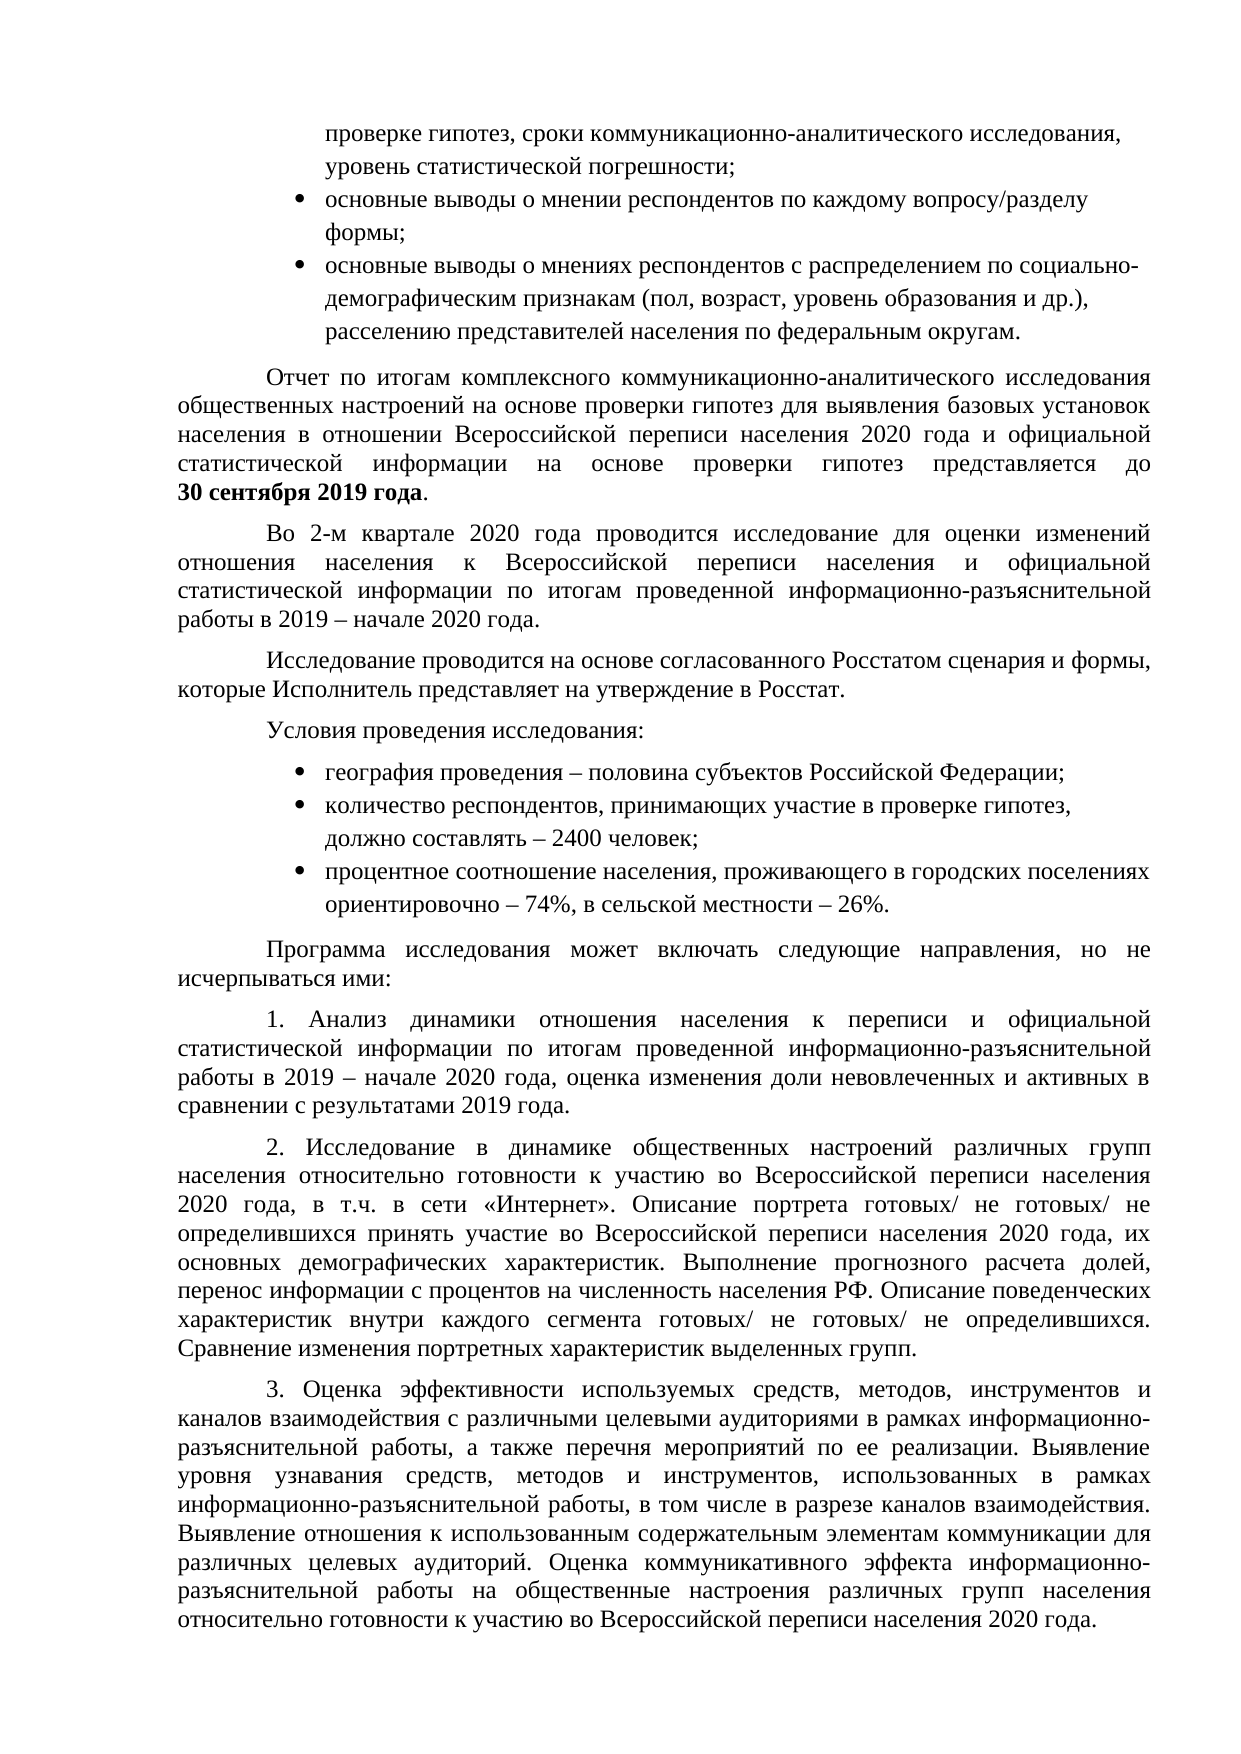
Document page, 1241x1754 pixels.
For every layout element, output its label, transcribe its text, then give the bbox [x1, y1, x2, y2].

text 2. Исследование в динамике общественных настроений различных групп населения относительно готовности к участию во Всероссийской переписи населения 2020 года, в т.ч. в сети «Интернет». Описание портрета готовых/ не готовых/ не определившихся принять участие во Всероссийской переписи населения 2020 года, их основных демографических характеристик. Выполнение прогнозного расчета долей, перенос информации с процентов на численность населения РФ. Описание поведенческих характеристик внутри каждого сегмента готовых/ не готовых/ не определившихся. Сравнение изменения портретных характеристик выделенных групп. [177, 1132, 1152, 1362]
list процентное соотношение населения, проживающего в городских поселениях ориентировочно – 74%, в сельской местности – 26%. [295, 856, 1152, 918]
text Во 2-м квартале 2020 года проводится исследование для оценки изменений отношения населения к Всероссийской переписи населения и официальной статистической информации по итогам проведенной информационно-разъяснительной работы в 2019 – начале 2020 года. [177, 518, 1152, 633]
text Программа исследования может включать следующие направления, но не исчерпываться ими: [177, 934, 1152, 992]
list география проведения – половина субъектов Российской Федерации; [295, 757, 1152, 786]
list основные выводы о мнениях респондентов с распределением по социально-демографическим признакам (пол, возраст, уровень образования и др.), расселению представителей населения по федеральным округам. [295, 250, 1152, 345]
text Условия проведения исследования: [177, 716, 1152, 744]
text Отчет по итогам комплексного коммуникационно-аналитического исследования общественных настроений на основе проверки гипотез для выявления базовых установок населения в отношении Всероссийской переписи населения 2020 года и официальной статистической информации на основе проверки гипотез представляется до 30 сентября 2019 года. [177, 362, 1152, 506]
list основные выводы о мнении респондентов по каждому вопросу/разделу формы; [295, 184, 1152, 246]
text 1. Анализ динамики отношения населения к переписи и официальной статистической информации по итогам проведенной информационно-разъяснительной работы в 2019 – начале 2020 года, оценка изменения доли невовлеченных и активных в сравнении с результатами 2019 года. [177, 1004, 1152, 1119]
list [295, 118, 1152, 180]
text Исследование проводится на основе согласованного Росстатом сценария и формы, которые Исполнитель представляет на утверждение в Росстат. [177, 646, 1152, 703]
list количество респондентов, принимающих участие в проверке гипотез, должно составлять – 2400 человек; [295, 790, 1152, 852]
text 3. Оценка эффективности используемых средств, методов, инструментов и каналов взаимодействия с различными целевыми аудиториями в рамках информационно-разъяснительной работы, а также перечня мероприятий по ее реализации. Выявление уровня узнавания средств, методов и инструментов, использованных в рамках информационно-разъяснительной работы, в том числе в разрезе каналов взаимодействия. Выявление отношения к использованным содержательным элементам коммуникации для различных целевых аудиторий. Оценка коммуникативного эффекта информационно-разъяснительной работы на общественные настроения различных групп населения относительно готовности к участию во Всероссийской переписи населения 2020 года. [177, 1374, 1152, 1633]
